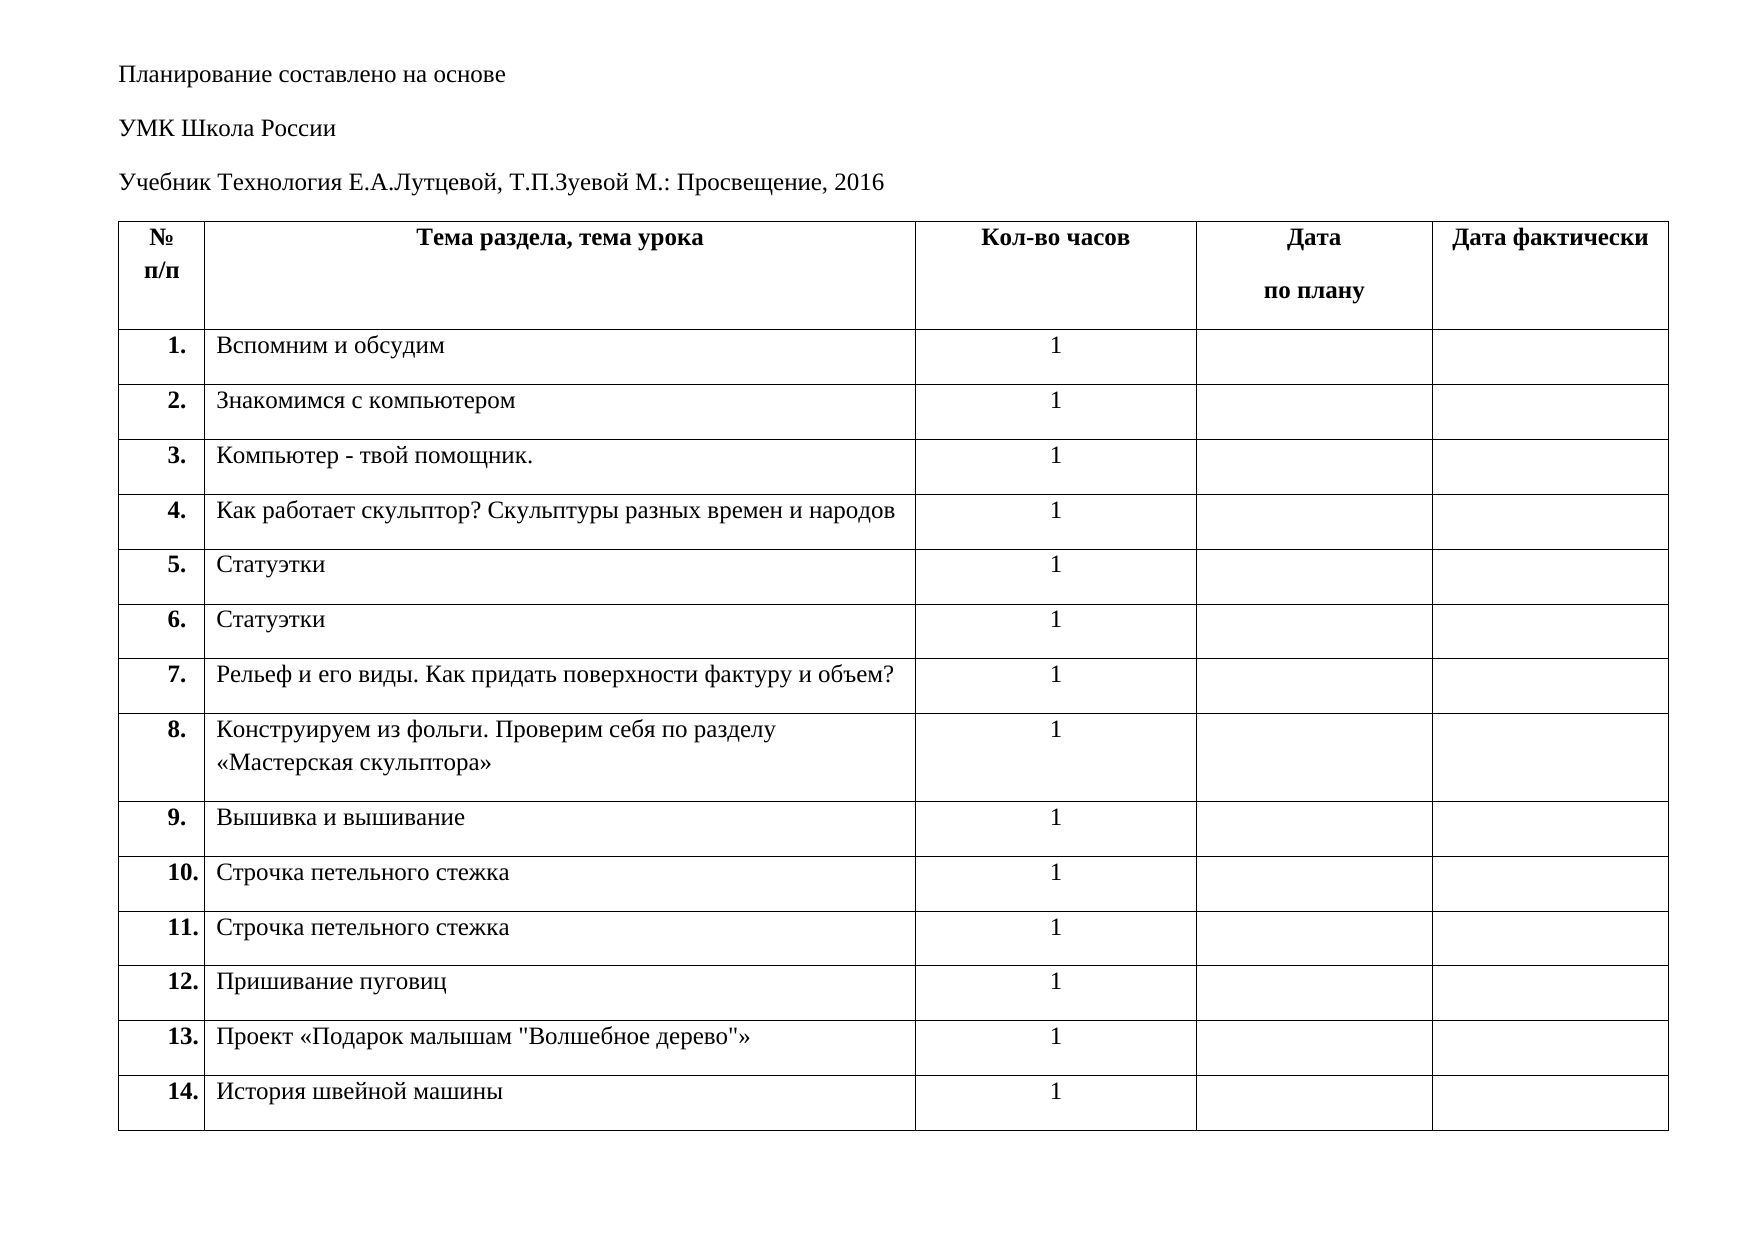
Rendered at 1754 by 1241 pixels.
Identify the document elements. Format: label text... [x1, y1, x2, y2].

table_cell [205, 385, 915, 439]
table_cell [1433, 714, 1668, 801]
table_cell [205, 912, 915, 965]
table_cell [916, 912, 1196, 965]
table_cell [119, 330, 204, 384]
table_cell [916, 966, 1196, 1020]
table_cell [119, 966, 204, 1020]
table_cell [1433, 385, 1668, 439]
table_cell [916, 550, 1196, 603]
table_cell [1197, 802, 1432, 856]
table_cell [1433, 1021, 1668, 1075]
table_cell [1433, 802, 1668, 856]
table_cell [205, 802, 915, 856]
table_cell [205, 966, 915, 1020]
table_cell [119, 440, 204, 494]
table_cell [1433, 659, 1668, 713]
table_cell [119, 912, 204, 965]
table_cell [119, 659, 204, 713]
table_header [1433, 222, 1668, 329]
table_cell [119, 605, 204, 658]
text Планирование составлено на основе [118, 59, 1636, 88]
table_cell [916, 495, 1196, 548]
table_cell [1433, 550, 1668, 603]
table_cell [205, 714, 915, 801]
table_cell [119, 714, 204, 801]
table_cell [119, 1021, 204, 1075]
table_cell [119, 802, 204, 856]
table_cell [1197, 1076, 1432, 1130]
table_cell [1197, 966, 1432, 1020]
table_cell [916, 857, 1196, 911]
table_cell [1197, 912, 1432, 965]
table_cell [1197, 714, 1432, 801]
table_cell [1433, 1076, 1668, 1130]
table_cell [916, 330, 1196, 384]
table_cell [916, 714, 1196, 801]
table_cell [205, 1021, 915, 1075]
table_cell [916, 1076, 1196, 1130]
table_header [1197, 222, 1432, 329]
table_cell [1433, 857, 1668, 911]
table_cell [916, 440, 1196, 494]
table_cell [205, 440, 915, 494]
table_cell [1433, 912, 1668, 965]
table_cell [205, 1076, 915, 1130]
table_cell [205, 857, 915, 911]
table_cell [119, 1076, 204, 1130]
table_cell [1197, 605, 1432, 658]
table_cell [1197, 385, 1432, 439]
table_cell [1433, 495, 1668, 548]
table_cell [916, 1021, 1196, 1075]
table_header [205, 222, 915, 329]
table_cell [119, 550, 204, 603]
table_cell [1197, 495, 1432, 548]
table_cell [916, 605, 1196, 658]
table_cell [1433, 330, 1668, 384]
text Учебник Технология Е.А.Лутцевой, Т.П.Зуевой М.: Просвещение, 2016 [118, 167, 1636, 196]
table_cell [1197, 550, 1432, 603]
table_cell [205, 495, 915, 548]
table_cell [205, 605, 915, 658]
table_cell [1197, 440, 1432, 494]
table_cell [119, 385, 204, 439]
text УМК Школа России [118, 113, 1636, 142]
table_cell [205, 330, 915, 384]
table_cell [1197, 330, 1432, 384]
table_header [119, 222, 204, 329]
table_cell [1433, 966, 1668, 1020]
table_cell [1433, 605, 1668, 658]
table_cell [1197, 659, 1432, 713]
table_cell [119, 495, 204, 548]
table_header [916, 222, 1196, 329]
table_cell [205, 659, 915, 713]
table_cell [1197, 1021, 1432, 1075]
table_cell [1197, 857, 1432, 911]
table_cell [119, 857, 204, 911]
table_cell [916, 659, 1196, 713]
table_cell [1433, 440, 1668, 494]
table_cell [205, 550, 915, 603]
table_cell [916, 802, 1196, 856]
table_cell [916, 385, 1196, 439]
